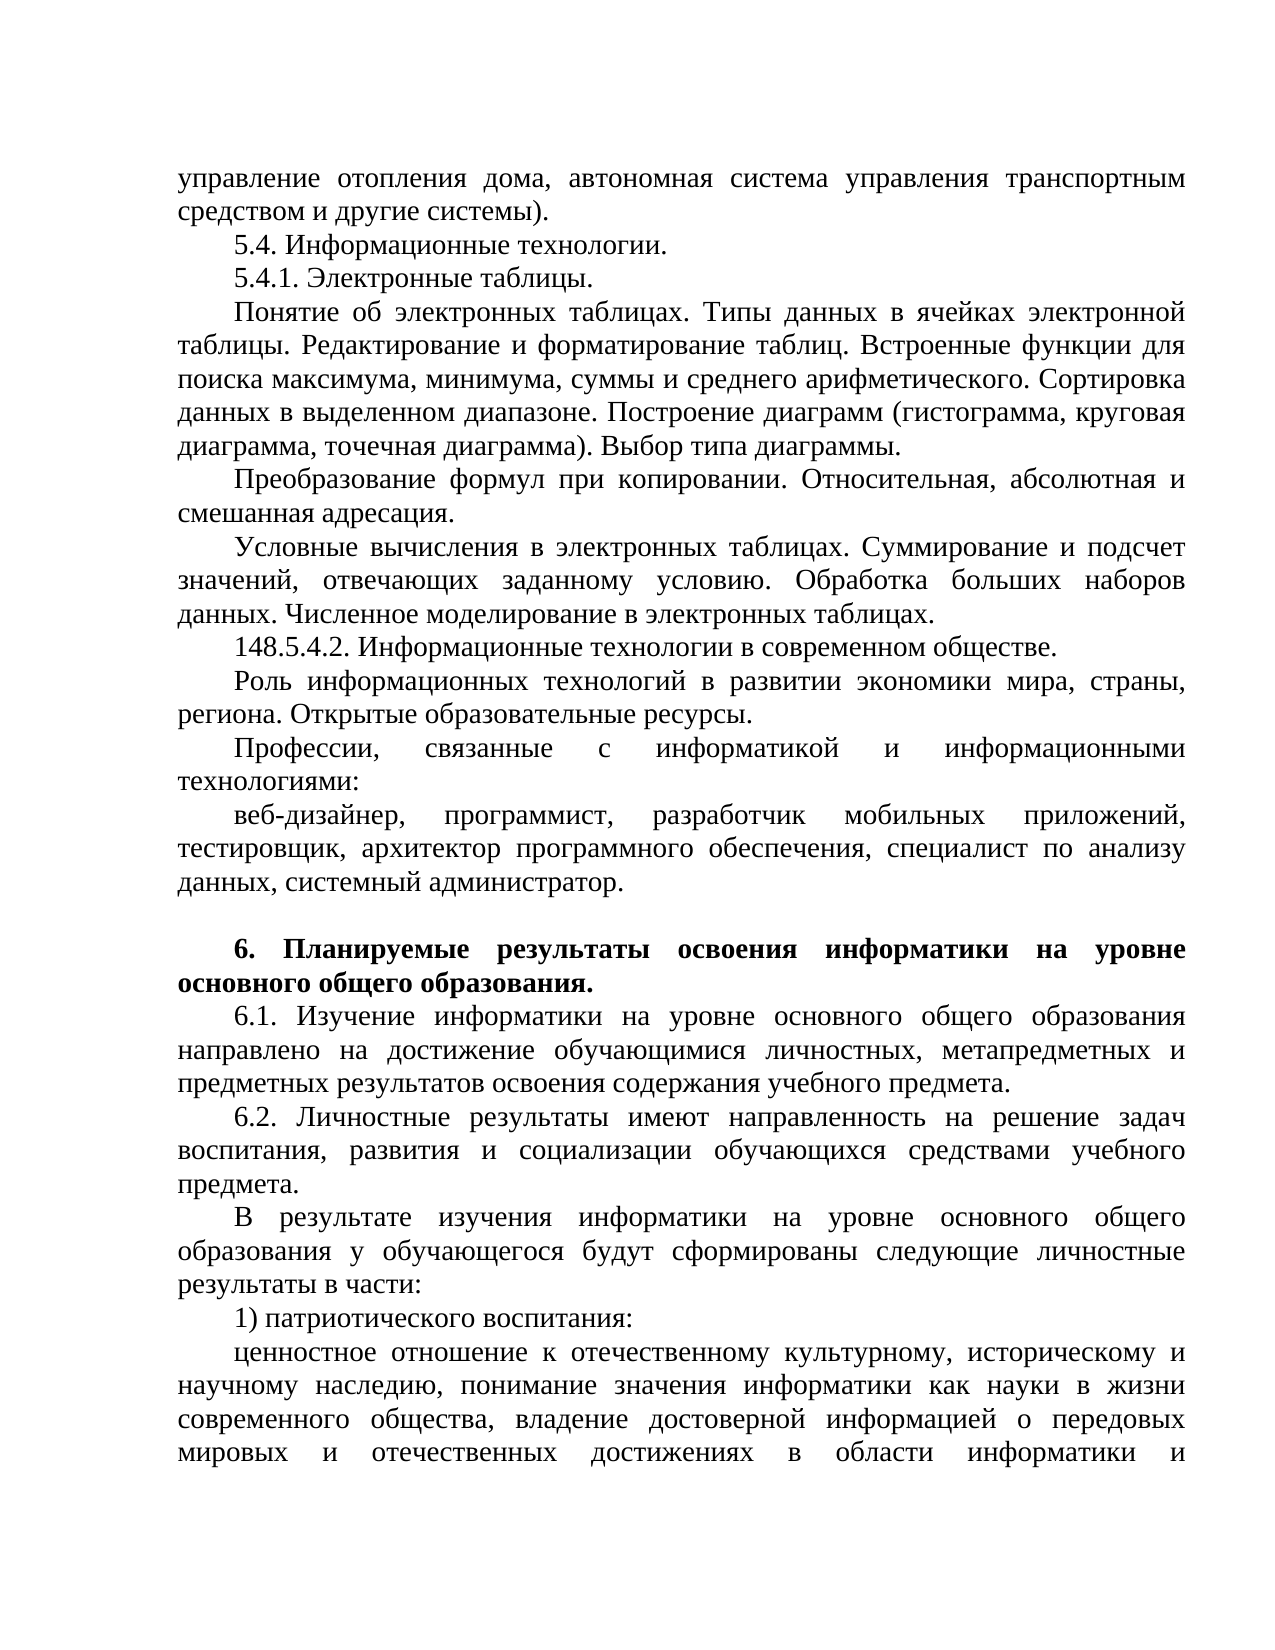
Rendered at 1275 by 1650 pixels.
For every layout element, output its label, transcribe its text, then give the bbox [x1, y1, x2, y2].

text Преобразование формул при копировании. Относительная, абсолютная и смешанная адресация. [177, 462, 1186, 529]
text 148.5.4.2. Информационные технологии в современном обществе. [177, 629, 1186, 663]
text Роль информационных технологий в развитии экономики мира, страны, региона. Открытые образовательные ресурсы. [177, 663, 1186, 730]
text 6.1. Изучение информатики на уровне основного общего образования направлено на достижение обучающимися личностных, метапредметных и предметных результатов освоения содержания учебного предмета. [177, 998, 1186, 1099]
text Профессии, связанные с информатикой и информационными технологиями: [177, 730, 1186, 797]
text 6. Планируемые результаты освоения информатики на уровне основного общего образования. [177, 931, 1186, 998]
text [177, 160, 1186, 227]
text веб-дизайнер, программист, разработчик мобильных приложений, тестировщик, архитектор программного обеспечения, специалист по анализу данных, системный администратор. [177, 797, 1186, 898]
text Условные вычисления в электронных таблицах. Суммирование и подсчет значений, отвечающих заданному условию. Обработка больших наборов данных. Численное моделирование в электронных таблицах. [177, 529, 1186, 629]
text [177, 1334, 1186, 1468]
text 1) патриотического воспитания: [177, 1300, 1186, 1334]
text В результате изучения информатики на уровне основного общего образования у обучающегося будут сформированы следующие личностные результаты в части: [177, 1199, 1186, 1300]
text 5.4. Информационные технологии. [177, 227, 1186, 260]
text 6.2. Личностные результаты имеют направленность на решение задач воспитания, развития и социализации обучающихся средствами учебного предмета. [177, 1099, 1186, 1199]
text 5.4.1. Электронные таблицы. [177, 260, 1186, 294]
text Понятие об электронных таблицах. Типы данных в ячейках электронной таблицы. Редактирование и форматирование таблиц. Встроенные функции для поиска максимума, минимума, суммы и среднего арифметического. Сортировка данных в выделенном диапазоне. Построение диаграмм (гистограмма, круговая диаграмма, точечная диаграмма). Выбор типа диаграммы. [177, 294, 1186, 462]
